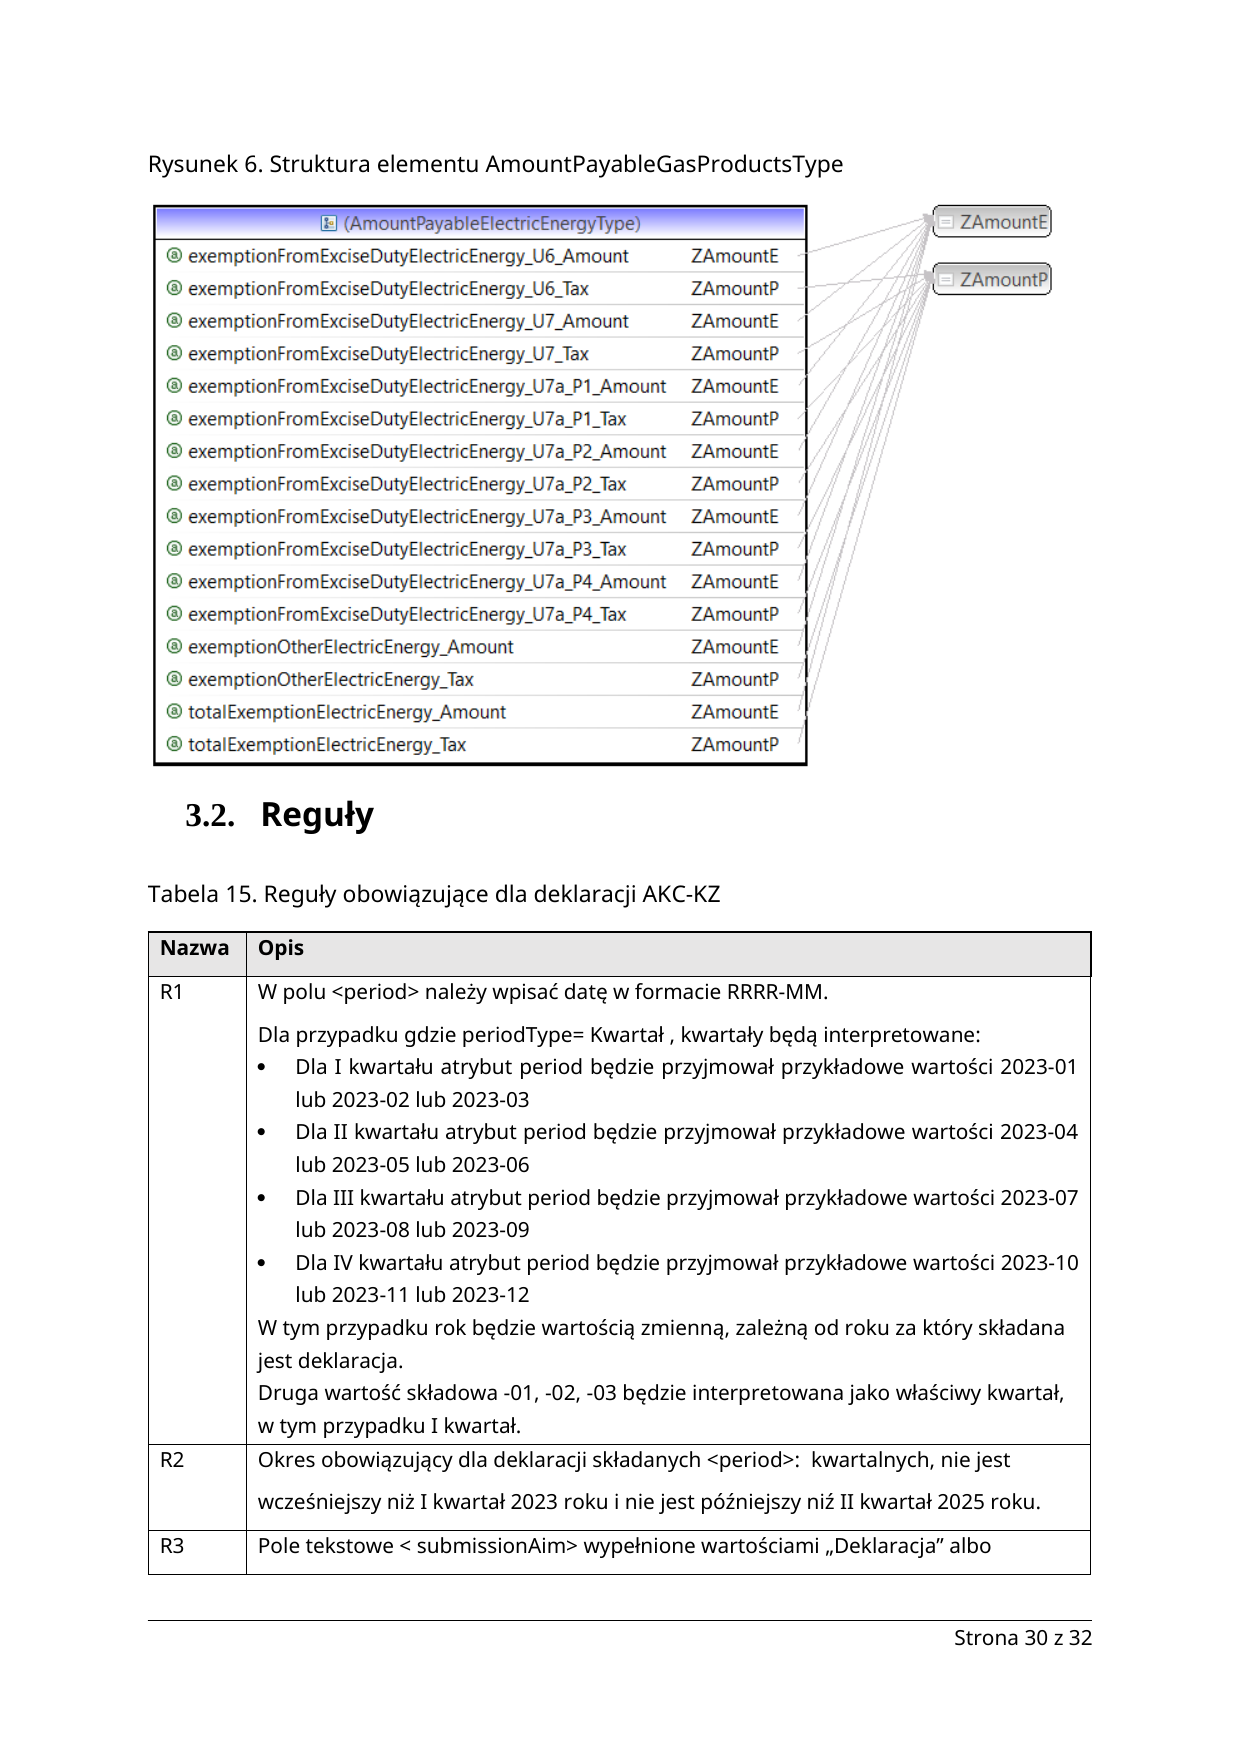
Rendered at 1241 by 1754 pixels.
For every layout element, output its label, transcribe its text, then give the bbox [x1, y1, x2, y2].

table_header Nazwa [149, 933, 246, 976]
table_cell R2 [149, 1445, 246, 1530]
table_cell R1 [149, 977, 246, 1444]
table_cell R3 [149, 1531, 246, 1574]
picture [147, 200, 1058, 775]
table_cell W polu <period> należy wpisać datę w formacie RRRR-MM. Dla przypadku gdzie periodType= Kwartał , kwartały będą interpretowane: Dla I kwartału atrybut period będzie przyjmował przykładowe wartości 2023-01 lub 2023-02 lub 2023-03 Dla II kwartału atrybut period będzie przyjmował przykładowe wartości 2023-04 lub 2023-05 lub 2023-06 Dla III kwartału atrybut period będzie przyjmował przykładowe wartości 2023-07 lub 2023-08 lub 2023-09 Dla IV kwartału atrybut period będzie przyjmował przykładowe wartości 2023-10 lub 2023-11 lub 2023-12 W tym przypadku rok będzie wartością zmienną, zależną od roku za który składana jest deklaracja. Druga wartość składowa -01, -02, -03 będzie interpretowana jako właściwy kwartał, w tym przypadku I kwartał. [247, 977, 1090, 1444]
table_header Opis [247, 933, 1090, 976]
subtitle Reguły [185, 791, 1092, 837]
table_cell Okres obowiązujący dla deklaracji składanych <period>: kwartalnych, nie jest wcześniejszy niż I kwartał 2023 roku i nie jest późniejszy niź II kwartał 2025 roku. [247, 1445, 1090, 1530]
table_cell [247, 1531, 1090, 1574]
